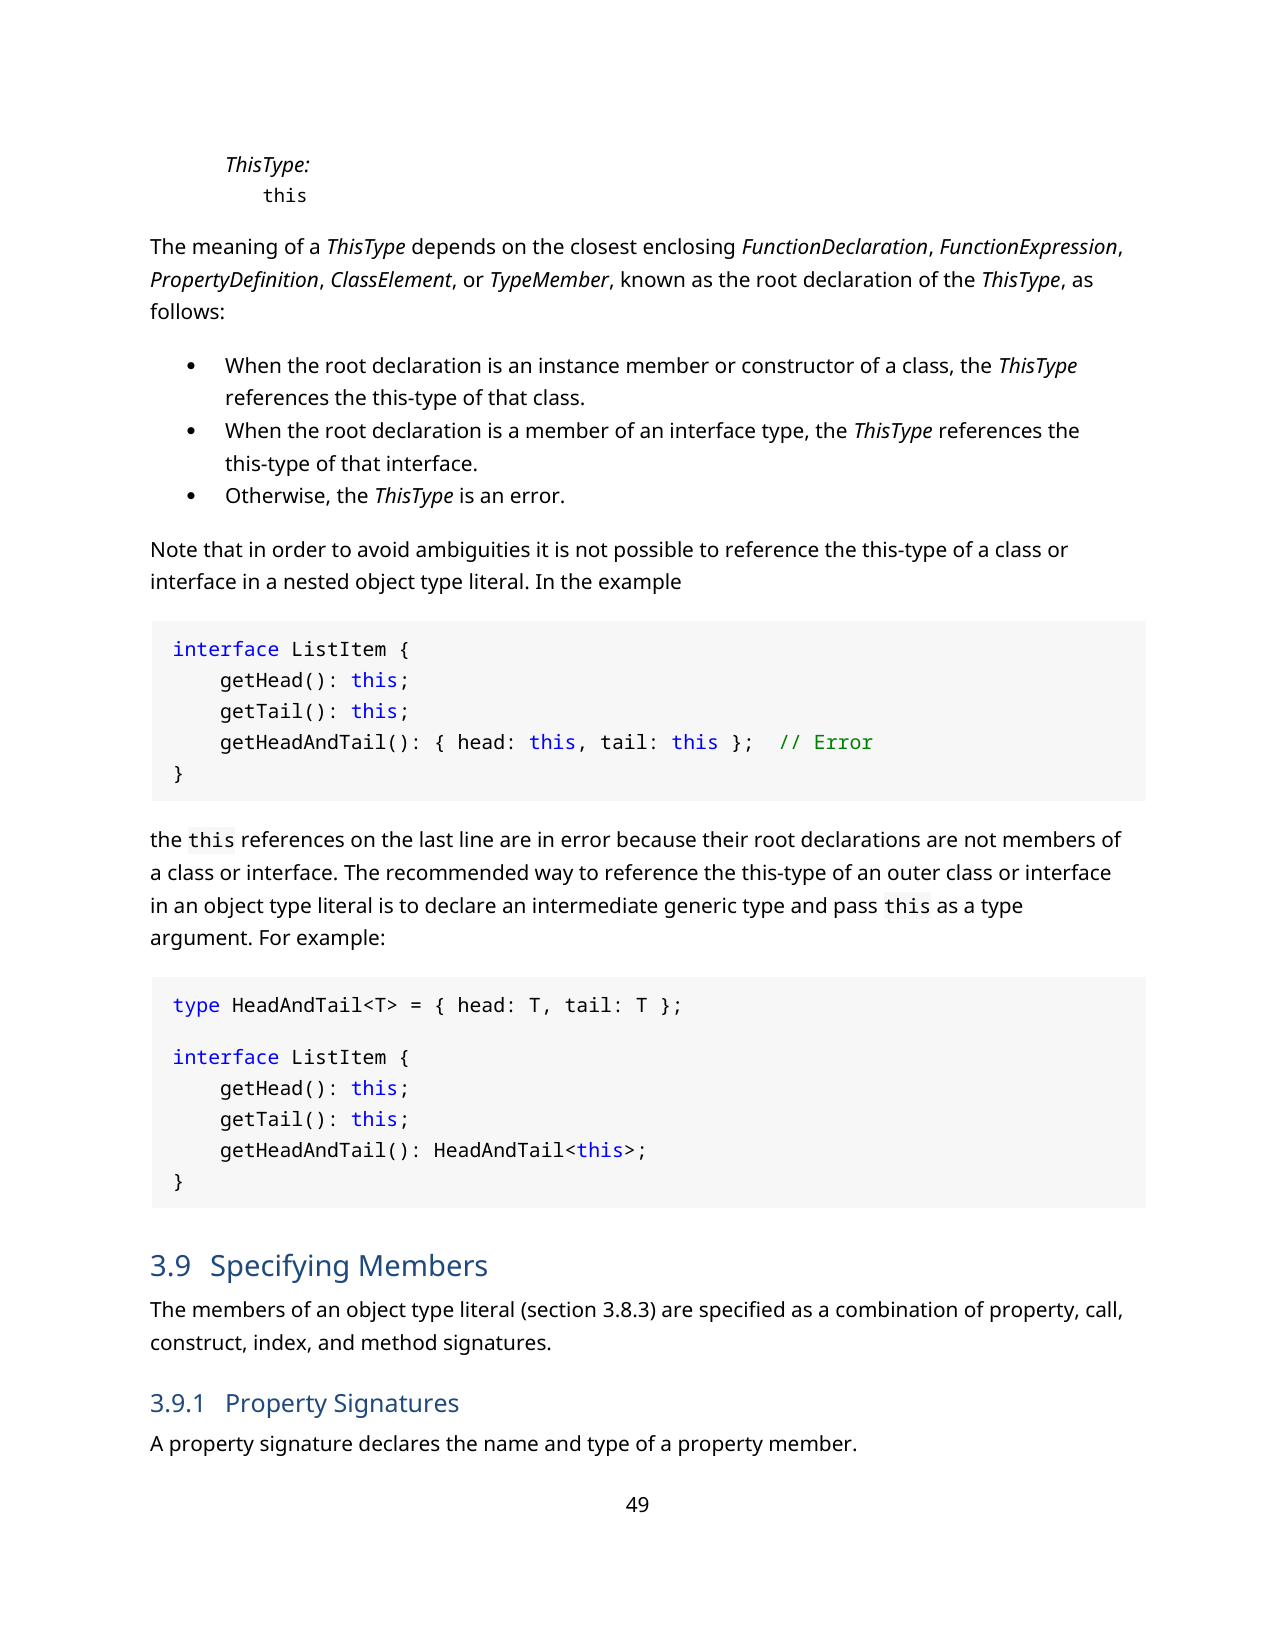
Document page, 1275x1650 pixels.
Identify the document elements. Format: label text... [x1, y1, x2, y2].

list When the root declaration is an instance member or constructor of a class, the ThisType references the this-type of that class. [187, 351, 1125, 412]
text Note that in order to avoid ambiguities it is not possible to reference the this-type of a class or interface in a nested object type literal. In the example [150, 535, 1125, 596]
text type HeadAndTail<T> = { head: T, tail: T }; [164, 989, 1133, 1018]
text The members of an object type literal (section 3.8.3) are specified as a combination of property, call, construct, index, and method signatures. [150, 1296, 1125, 1357]
text ThisType: this [225, 150, 1125, 208]
subtitle Specifying Members [150, 1246, 1125, 1285]
text The meaning of a ThisType depends on the closest enclosing FunctionDeclaration, FunctionExpression, PropertyDefinition, ClassElement, or TypeMember, known as the root declaration of the ThisType, as follows: [150, 232, 1125, 326]
text interface ListItem { getHead(): this; getTail(): this; getHeadAndTail(): HeadAndTail<this>; } [164, 1028, 1133, 1196]
text the this references on the last line are in error because their root declarations are not members of a class or interface. The recommended way to reference the this-type of an outer class or interface in an object type literal is to declare an intermediate generic type and pass this as a type argument. For example: [150, 826, 1125, 952]
subtitle Property Signatures [150, 1386, 1125, 1420]
list Otherwise, the ThisType is an error. [187, 481, 1125, 510]
text A property signature declares the name and type of a property member. [150, 1429, 1125, 1457]
text interface ListItem { getHead(): this; getTail(): this; getHeadAndTail(): { head: this, tail: this }; // Error } [164, 633, 1133, 788]
list When the root declaration is a member of an interface type, the ThisType references the this-type of that interface. [187, 416, 1125, 477]
